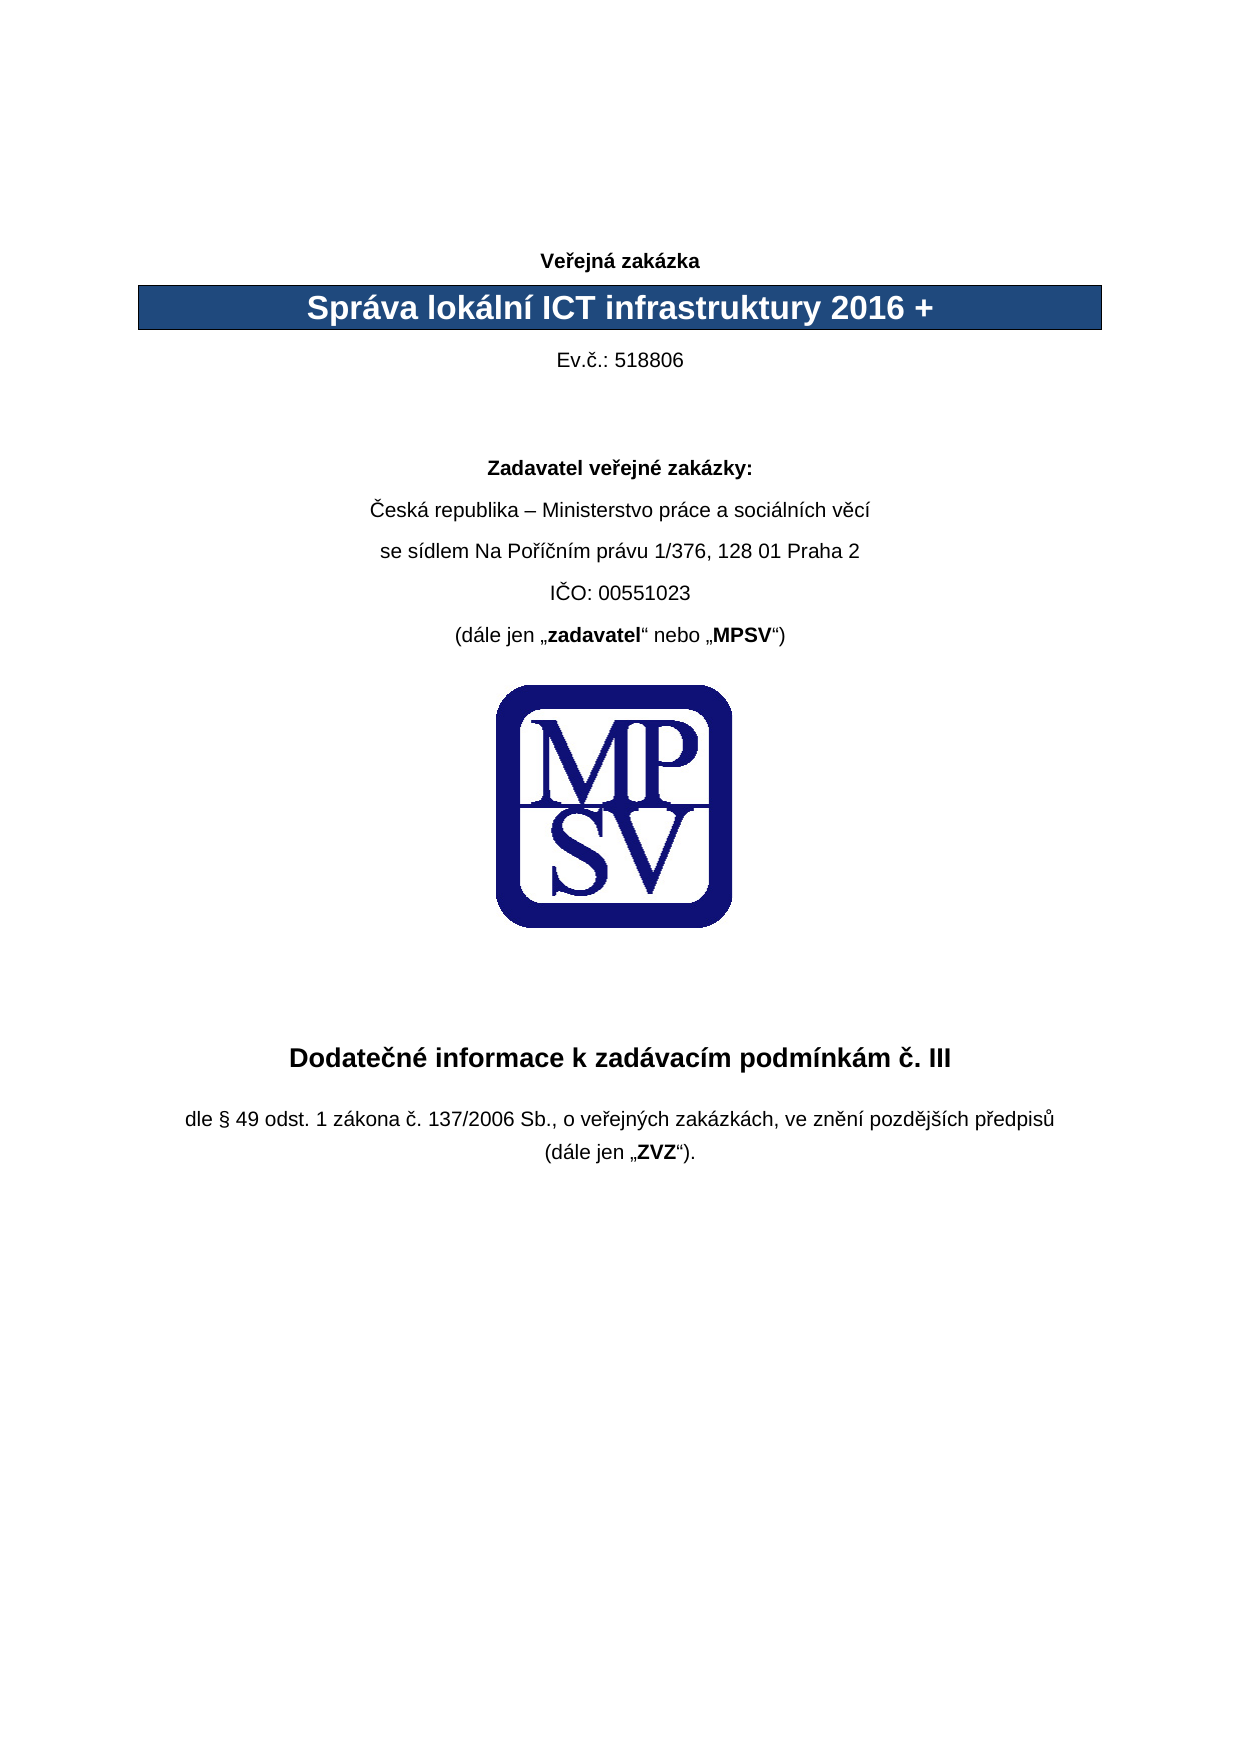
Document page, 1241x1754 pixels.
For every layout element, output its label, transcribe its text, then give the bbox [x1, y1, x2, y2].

text se sídlem Na Poříčním právu 1/376, 128 01 Praha 2 [148, 534, 1093, 563]
text (dále jen „ZVZ“). [148, 1131, 1093, 1164]
text Dodatečné informace k zadávacím podmínkám č. III [148, 1042, 1093, 1073]
text Česká republika – Ministerstvo práce a sociálních věcí [148, 492, 1093, 521]
text Ev.č.: 518806 [148, 342, 1093, 371]
text dle § 49 odst. 1 zákona č. 137/2006 Sb., o veřejných zakázkách, ve znění pozdějších předpisů [148, 1097, 1093, 1131]
text (dále jen „zadavatel“ nebo „MPSV“) [148, 617, 1093, 646]
text IČO: 00551023 [148, 576, 1093, 605]
picture [496, 685, 733, 928]
text Správa lokální ICT infrastruktury 2016 + [139, 286, 1101, 329]
text Zadavatel veřejné zakázky: [148, 451, 1093, 480]
text Veřejná zakázka [148, 243, 1093, 273]
